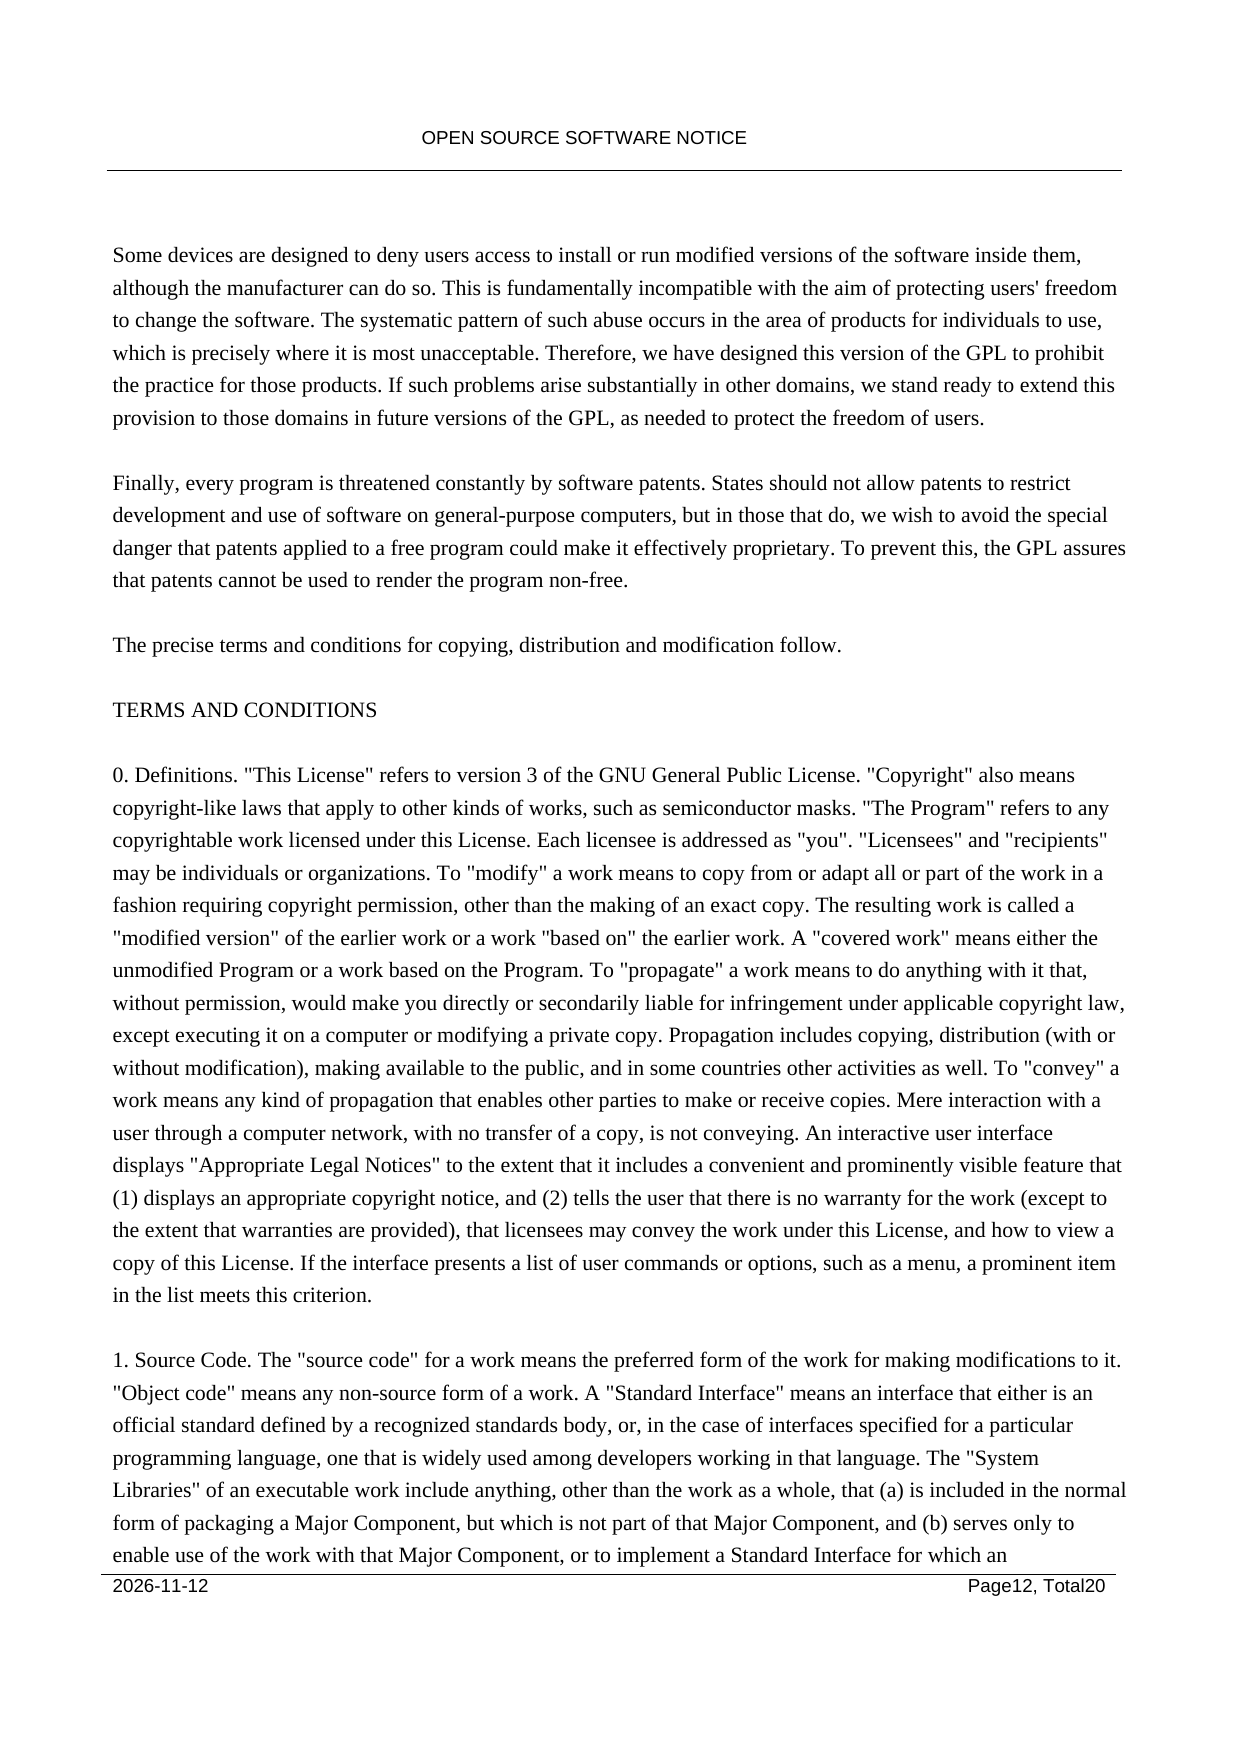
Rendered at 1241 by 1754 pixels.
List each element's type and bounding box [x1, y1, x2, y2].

text [112, 206, 1128, 1571]
